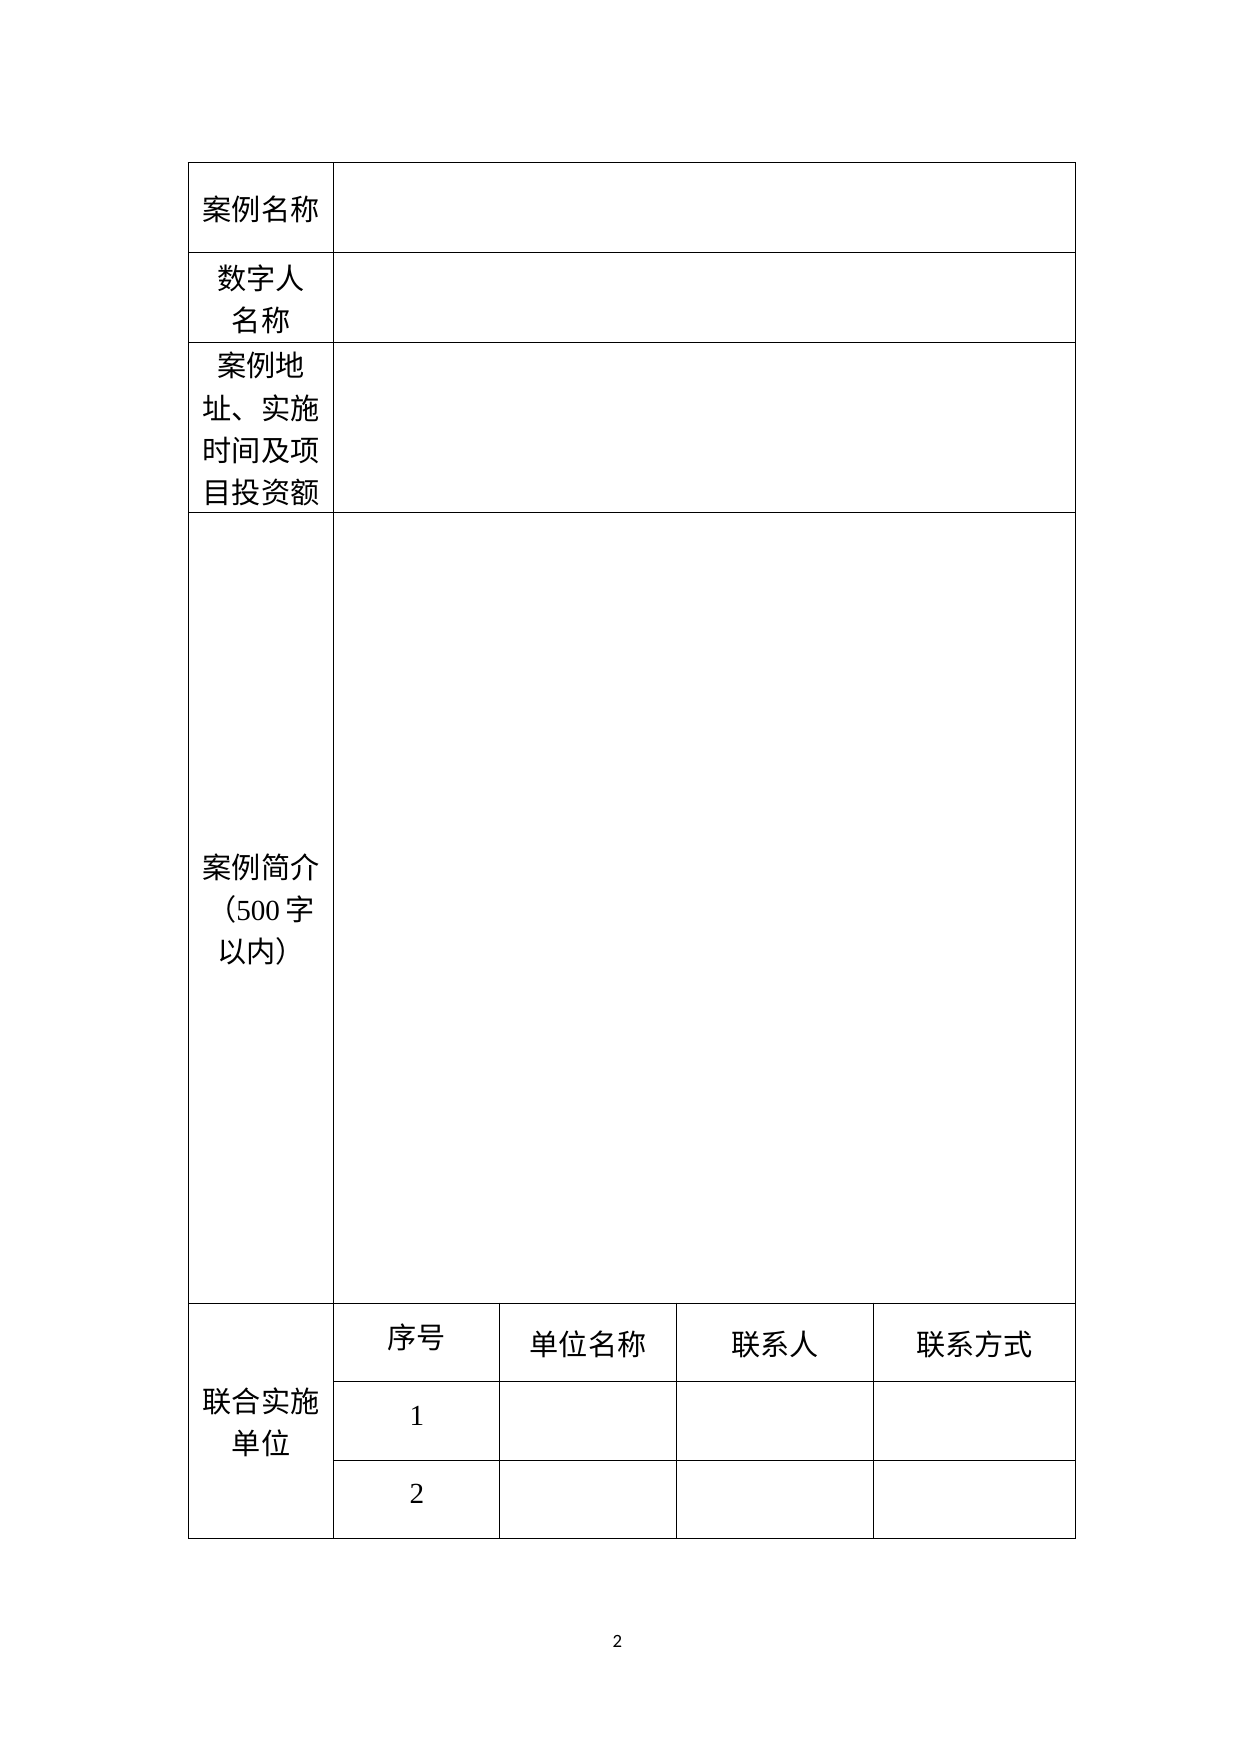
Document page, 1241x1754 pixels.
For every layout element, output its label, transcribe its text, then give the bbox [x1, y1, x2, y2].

table_cell 2 [334, 1461, 499, 1538]
table_cell 联合实施单位 [189, 1304, 333, 1538]
table_cell [874, 1461, 1075, 1538]
table_cell 序号 [334, 1304, 499, 1381]
table_cell [334, 163, 1075, 252]
table_cell 联系人 [677, 1304, 873, 1381]
table_cell [677, 1382, 873, 1459]
table_cell 单位名称 [500, 1304, 676, 1381]
table_cell [334, 343, 1075, 512]
table_cell [874, 1382, 1075, 1459]
table_cell [500, 1461, 676, 1538]
table_cell 数字人 名称 [189, 253, 333, 342]
table_cell 1 [334, 1382, 499, 1459]
table_cell [677, 1461, 873, 1538]
table_cell 案例名称 [189, 163, 333, 252]
table_cell 案例地址、实施时间及项目投资额 [189, 343, 333, 512]
table_cell 联系方式 [874, 1304, 1075, 1381]
table_cell [334, 513, 1075, 1302]
table_cell 案例简介 （500字以内） [189, 513, 333, 1302]
table_cell [334, 253, 1075, 342]
table_cell [500, 1382, 676, 1459]
